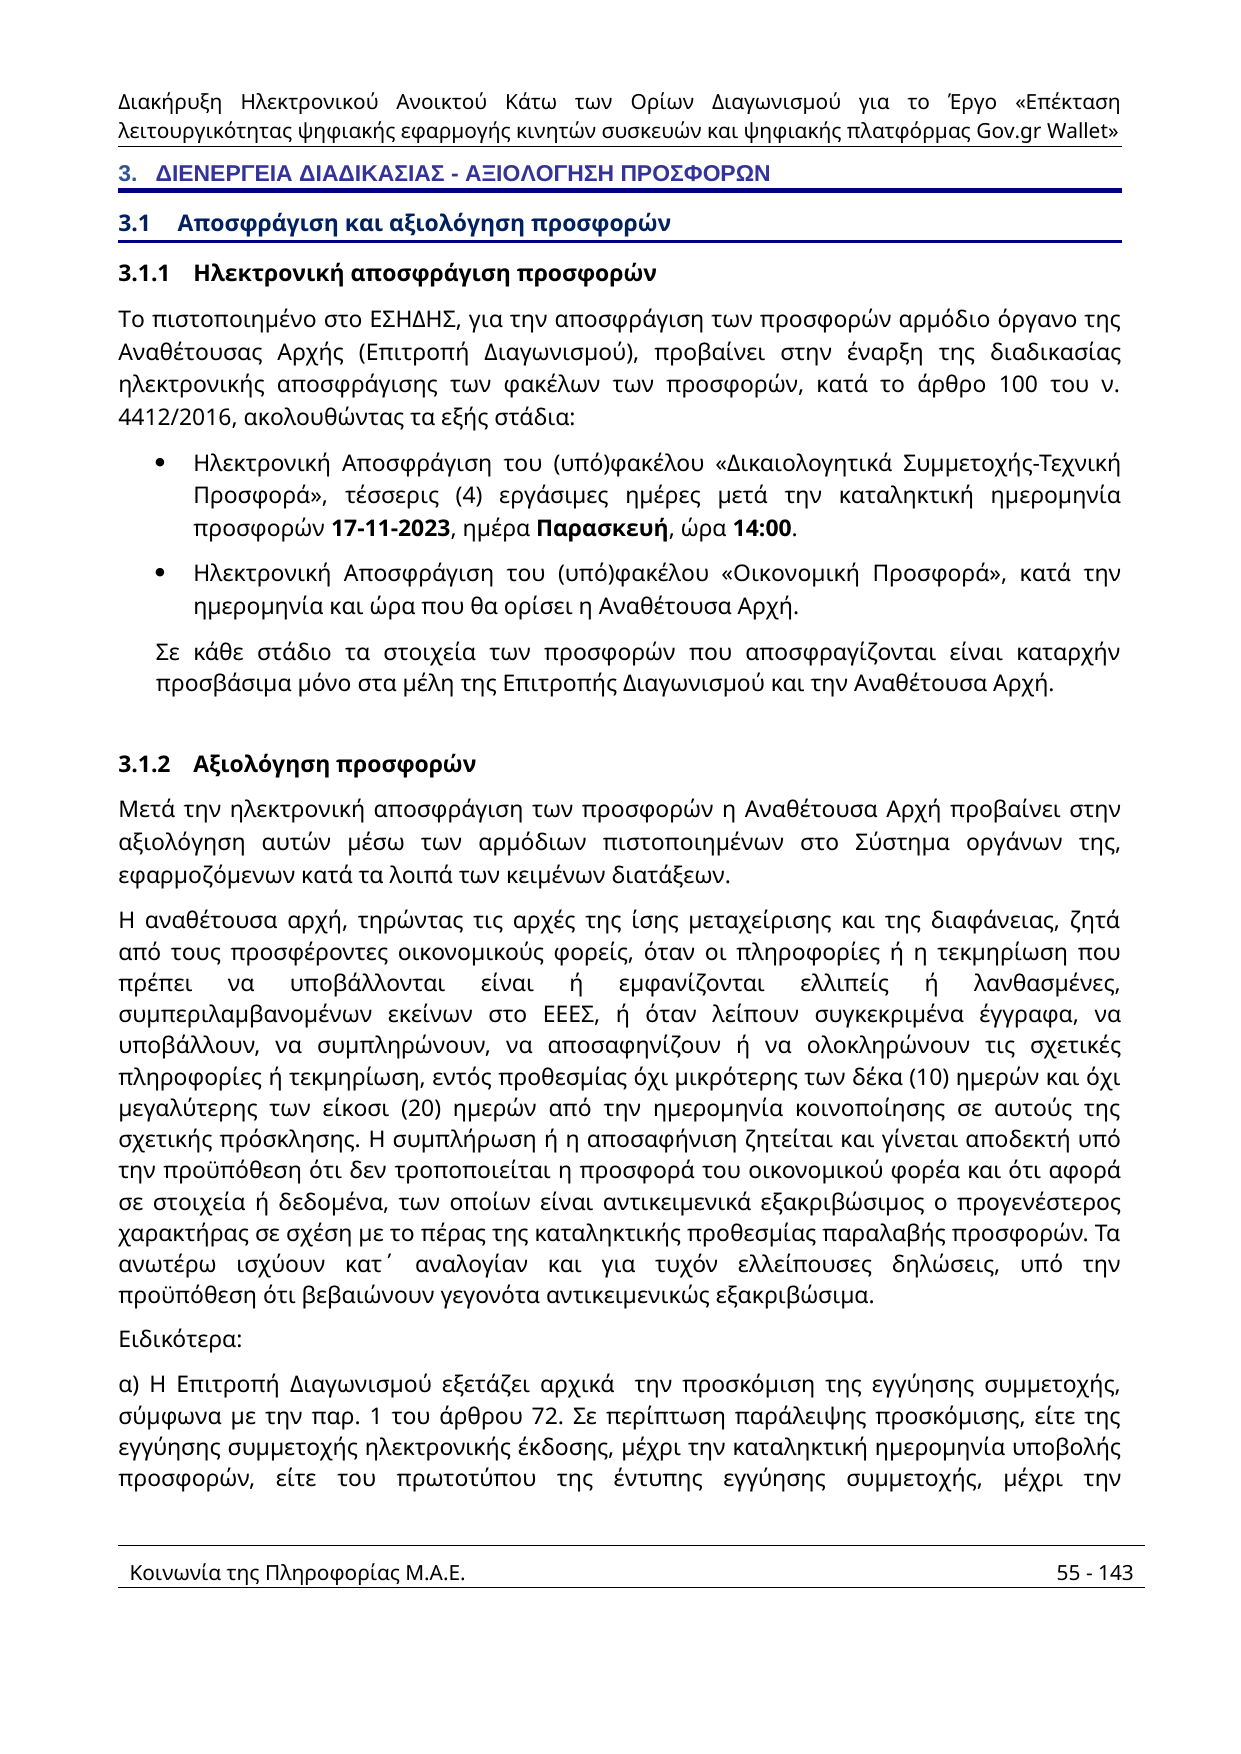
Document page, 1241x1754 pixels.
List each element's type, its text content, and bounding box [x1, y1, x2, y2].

text Μετά την ηλεκτρονική αποσφράγιση των προσφορών η Αναθέτουσα Αρχή προβαίνει στην αξιολόγηση αυτών μέσω των αρμόδιων πιστοποιημένων στο Σύστημα οργάνων της, εφαρμοζόμενων κατά τα λοιπά των κειμένων διατάξεων. [118, 793, 1122, 890]
text Ειδικότερα: [118, 1323, 1122, 1354]
list Ηλεκτρονική Αποσφράγιση του (υπό)φακέλου «Δικαιολογητικά Συμμετοχής-Τεχνική Προσφορά», τέσσερις (4) εργάσιμες ημέρες μετά την καταληκτική ημερομηνία προσφορών 17-11-2023, ημέρα Παρασκευή, ώρα 14:00. [156, 446, 1122, 543]
text Η αναθέτουσα αρχή, τηρώντας τις αρχές της ίσης μεταχείρισης και της διαφάνειας, ζητά από τους προσφέροντες οικονομικούς φορείς, όταν οι πληροφορίες ή η τεκμηρίωση που πρέπει να υποβάλλονται είναι ή εμφανίζονται ελλιπείς ή λανθασμένες, συμπεριλαμβανομένων εκείνων στο ΕΕΕΣ, ή όταν λείπουν συγκεκριμένα έγγραφα, να υποβάλλουν, να συμπληρώνουν, να αποσαφηνίζουν ή να ολοκληρώνουν τις σχετικές πληροφορίες ή τεκμηρίωση, εντός προθεσμίας όχι μικρότερης των δέκα (10) ημερών και όχι μεγαλύτερης των είκοσι (20) ημερών από την ημερομηνία κοινοποίησης σε αυτούς της σχετικής πρόσκλησης. Η συμπλήρωση ή η αποσαφήνιση ζητείται και γίνεται αποδεκτή υπό την προϋπόθεση ότι δεν τροποποιείται η προσφορά του οικονομικού φορέα και ότι αφορά σε στοιχεία ή δεδομένα, των οποίων είναι αντικειμενικά εξακριβώσιμος ο προγενέστερος χαρακτήρας σε σχέση με το πέρας της καταληκτικής προθεσμίας παραλαβής προσφορών. Τα ανωτέρω ισχύουν κατ΄ αναλογίαν και για τυχόν ελλείπουσες δηλώσεις, υπό την προϋπόθεση ότι βεβαιώνουν γεγονότα αντικειμενικώς εξακριβώσιμα. [118, 904, 1122, 1311]
text Το πιστοποιημένο στο ΕΣΗΔΗΣ, για την αποσφράγιση των προσφορών αρμόδιο όργανο της Αναθέτουσας Αρχής (Επιτροπή Διαγωνισμού), προβαίνει στην έναρξη της διαδικασίας ηλεκτρονικής αποσφράγισης των φακέλων των προσφορών, κατά το άρθρο 100 του ν. 4412/2016, ακολουθώντας τα εξής στάδια: [118, 303, 1122, 432]
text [118, 1368, 1122, 1493]
subtitle Αξιολόγηση προσφορών [118, 748, 1122, 779]
subtitle Αποσφράγιση και αξιολόγηση προσφορών [118, 207, 1122, 240]
subtitle Ηλεκτρονική αποσφράγιση προσφορών [118, 257, 1122, 289]
list Ηλεκτρονική Αποσφράγιση του (υπό)φακέλου «Οικονομική Προσφορά», κατά την ημερομηνία και ώρα που θα ορίσει η Αναθέτουσα Αρχή. [156, 557, 1122, 621]
text Σε κάθε στάδιο τα στοιχεία των προσφορών που αποσφραγίζονται είναι καταρχήν προσβάσιμα μόνο στα μέλη της Επιτροπής Διαγωνισμού και την Αναθέτουσα Αρχή. [156, 636, 1122, 698]
subtitle ΔΙΕΝΕΡΓΕΙΑ ΔΙΑΔΙΚΑΣΙΑΣ - ΑΞΙΟΛΟΓΗΣΗ ΠΡΟΣΦΟΡΩΝ [118, 160, 1122, 188]
